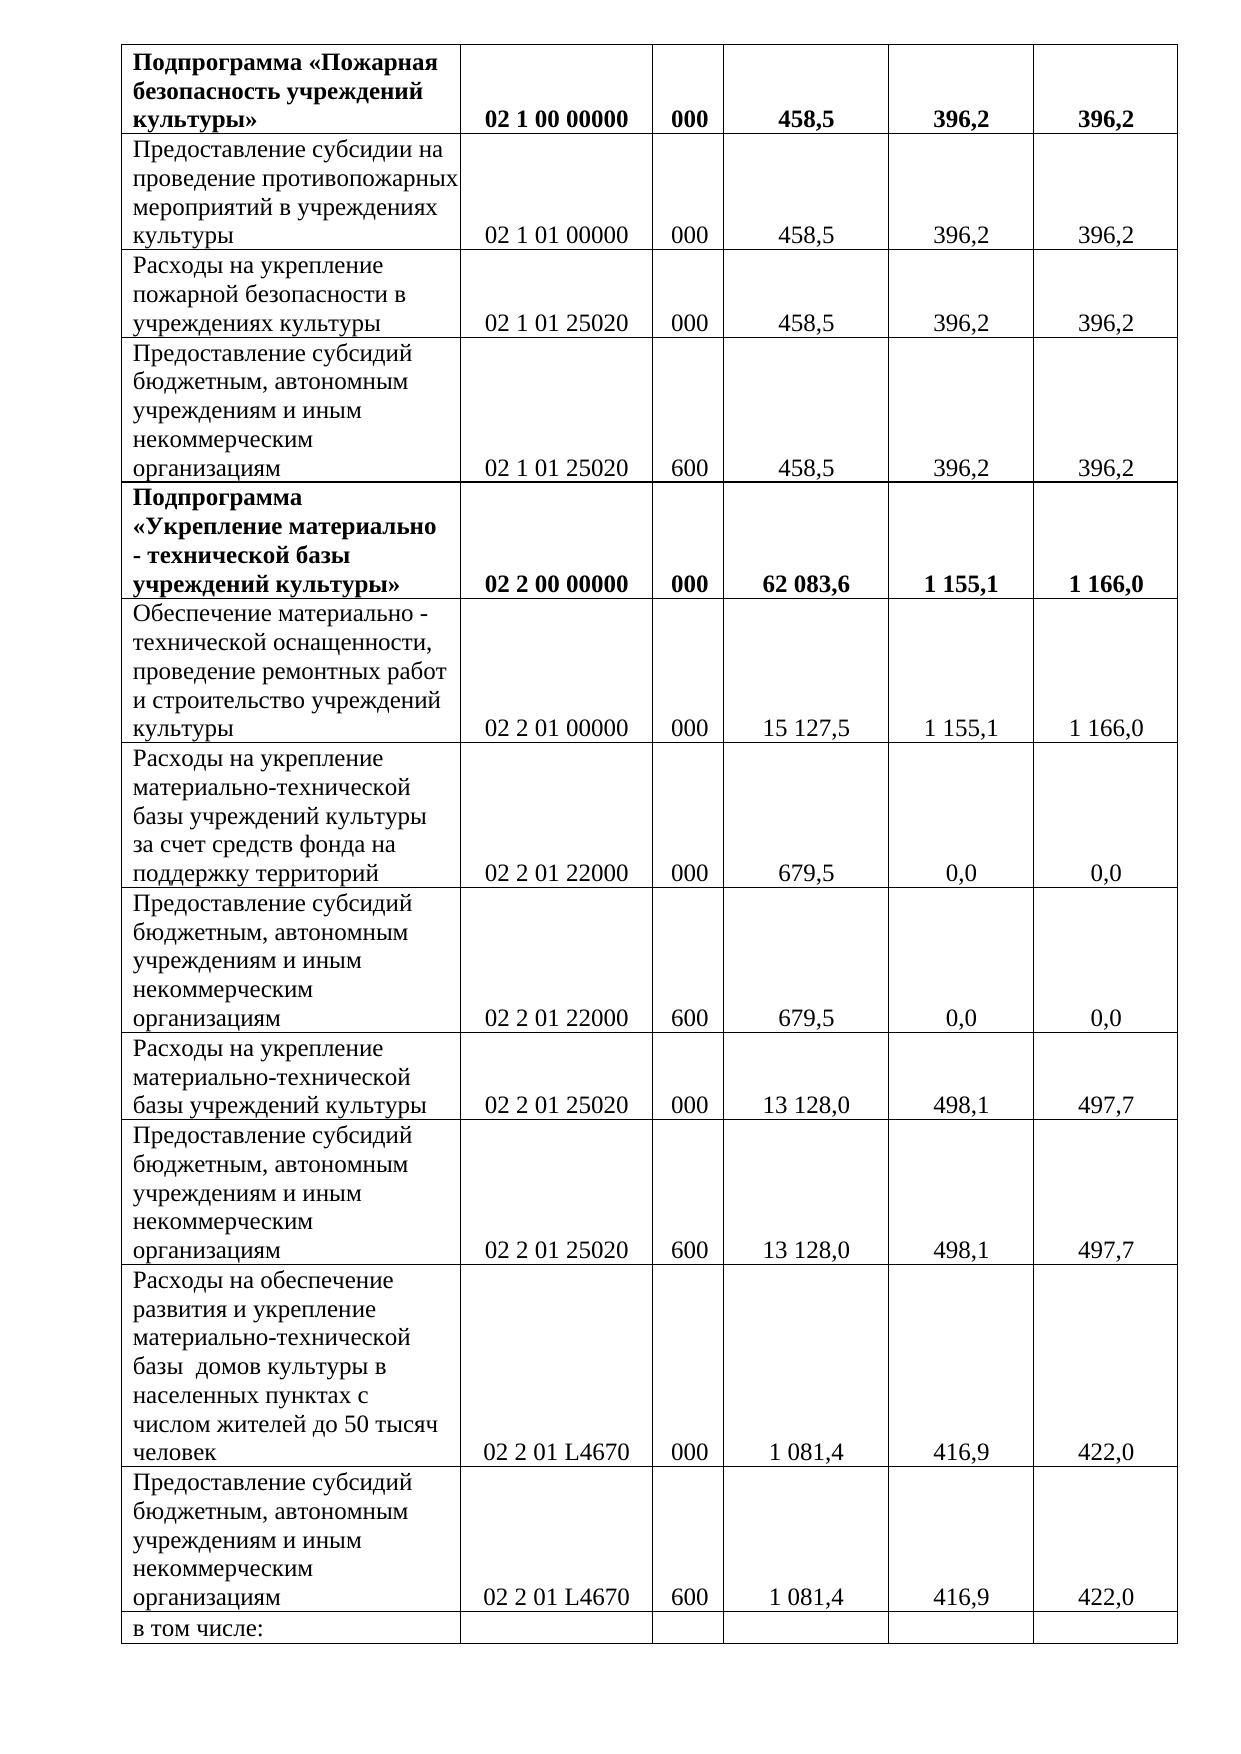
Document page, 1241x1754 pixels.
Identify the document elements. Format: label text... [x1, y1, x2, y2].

table_cell 679,5 [724, 743, 888, 887]
table_cell 02 1 01 25020 [461, 250, 652, 337]
table_cell 422,0 [1034, 1467, 1177, 1611]
table_cell 1 166,0 [1034, 483, 1177, 597]
table_cell 498,1 [889, 1120, 1033, 1264]
table_cell 396,2 [1034, 338, 1177, 481]
table_cell [1034, 1612, 1177, 1642]
table_cell 396,2 [1034, 45, 1177, 133]
table_cell 000 [653, 743, 723, 887]
table_cell [724, 1612, 888, 1642]
table_cell 000 [653, 1265, 723, 1466]
table_cell [889, 1612, 1033, 1642]
table_cell 000 [653, 483, 723, 597]
table_cell Подпрограмма «Пожарная безопасность учреждений культуры» [122, 45, 460, 133]
table_cell 02 1 01 25020 [461, 338, 652, 481]
table_cell 600 [653, 338, 723, 481]
table_cell 600 [653, 888, 723, 1032]
table_cell 1 155,1 [889, 483, 1033, 597]
table_cell 1 155,1 [889, 599, 1033, 742]
table_cell 497,7 [1034, 1120, 1177, 1264]
table_cell Расходы на укрепление пожарной безопасности в учреждениях культуры [122, 250, 460, 337]
table_cell 000 [653, 45, 723, 133]
table_cell Предоставление субсидий бюджетным, автономным учреждениям и иным некоммерческим организациям [122, 888, 460, 1032]
table_cell [653, 1612, 723, 1642]
table_cell Предоставление субсидии на проведение противопожарных мероприятий в учреждениях культуры [122, 134, 460, 249]
table_cell Расходы на укрепление материально-технической базы учреждений культуры [122, 1033, 460, 1119]
table_cell Предоставление субсидий бюджетным, автономным учреждениям и иным некоммерческим организациям [122, 1467, 460, 1611]
table_cell 416,9 [889, 1265, 1033, 1466]
table_cell Подпрограмма «Укрепление материально - технической базы учреждений культуры» [122, 483, 460, 597]
table_cell 02 2 01 L4670 [461, 1265, 652, 1466]
table_cell 679,5 [724, 888, 888, 1032]
table_cell 0,0 [1034, 743, 1177, 887]
table_cell 396,2 [889, 338, 1033, 481]
table_cell в том числе: [122, 1612, 460, 1642]
table_cell Расходы на обеспечение развития и укрепление материально-технической базы домов культуры в населенных пунктах с числом жителей до 50 тысяч человек [122, 1265, 460, 1466]
table_cell 02 2 01 L4670 [461, 1467, 652, 1611]
table_cell 600 [653, 1120, 723, 1264]
table_cell 396,2 [889, 134, 1033, 249]
table_cell Обеспечение материально - технической оснащенности, проведение ремонтных работ и строительство учреждений культуры [122, 599, 460, 742]
table_cell 13 128,0 [724, 1033, 888, 1119]
table_cell 15 127,5 [724, 599, 888, 742]
table_cell [461, 1612, 652, 1642]
table_cell Предоставление субсидий бюджетным, автономным учреждениям и иным некоммерческим организациям [122, 1120, 460, 1264]
table_cell 498,1 [889, 1033, 1033, 1119]
table_cell 02 2 01 25020 [461, 1120, 652, 1264]
table_cell 458,5 [724, 134, 888, 249]
table_cell 600 [653, 1467, 723, 1611]
table_cell 1 081,4 [724, 1467, 888, 1611]
table_cell 02 2 01 22000 [461, 743, 652, 887]
table_cell Расходы на укрепление материально-технической базы учреждений культуры за счет средств фонда на поддержку территорий [122, 743, 460, 887]
table_cell 416,9 [889, 1467, 1033, 1611]
table_cell 02 2 00 00000 [461, 483, 652, 597]
table_cell 396,2 [1034, 250, 1177, 337]
table_cell 02 2 01 22000 [461, 888, 652, 1032]
table_cell 1 166,0 [1034, 599, 1177, 742]
table_cell 422,0 [1034, 1265, 1177, 1466]
table_cell 458,5 [724, 45, 888, 133]
table_cell 396,2 [889, 45, 1033, 133]
table_cell 02 1 00 00000 [461, 45, 652, 133]
table_cell 0,0 [889, 888, 1033, 1032]
table_cell 396,2 [1034, 134, 1177, 249]
table_cell 458,5 [724, 338, 888, 481]
table_cell 000 [653, 599, 723, 742]
table_cell 13 128,0 [724, 1120, 888, 1264]
table_cell 000 [653, 1033, 723, 1119]
table_cell 02 2 01 00000 [461, 599, 652, 742]
table_cell 000 [653, 134, 723, 249]
table_cell 458,5 [724, 250, 888, 337]
table_cell Предоставление субсидий бюджетным, автономным учреждениям и иным некоммерческим организациям [122, 338, 460, 481]
table_cell 1 081,4 [724, 1265, 888, 1466]
table_cell 396,2 [889, 250, 1033, 337]
table_cell 62 083,6 [724, 483, 888, 597]
table_cell 0,0 [889, 743, 1033, 887]
table_cell 497,7 [1034, 1033, 1177, 1119]
table_cell 02 2 01 25020 [461, 1033, 652, 1119]
table_cell 02 1 01 00000 [461, 134, 652, 249]
table_cell 000 [653, 250, 723, 337]
table_cell 0,0 [1034, 888, 1177, 1032]
